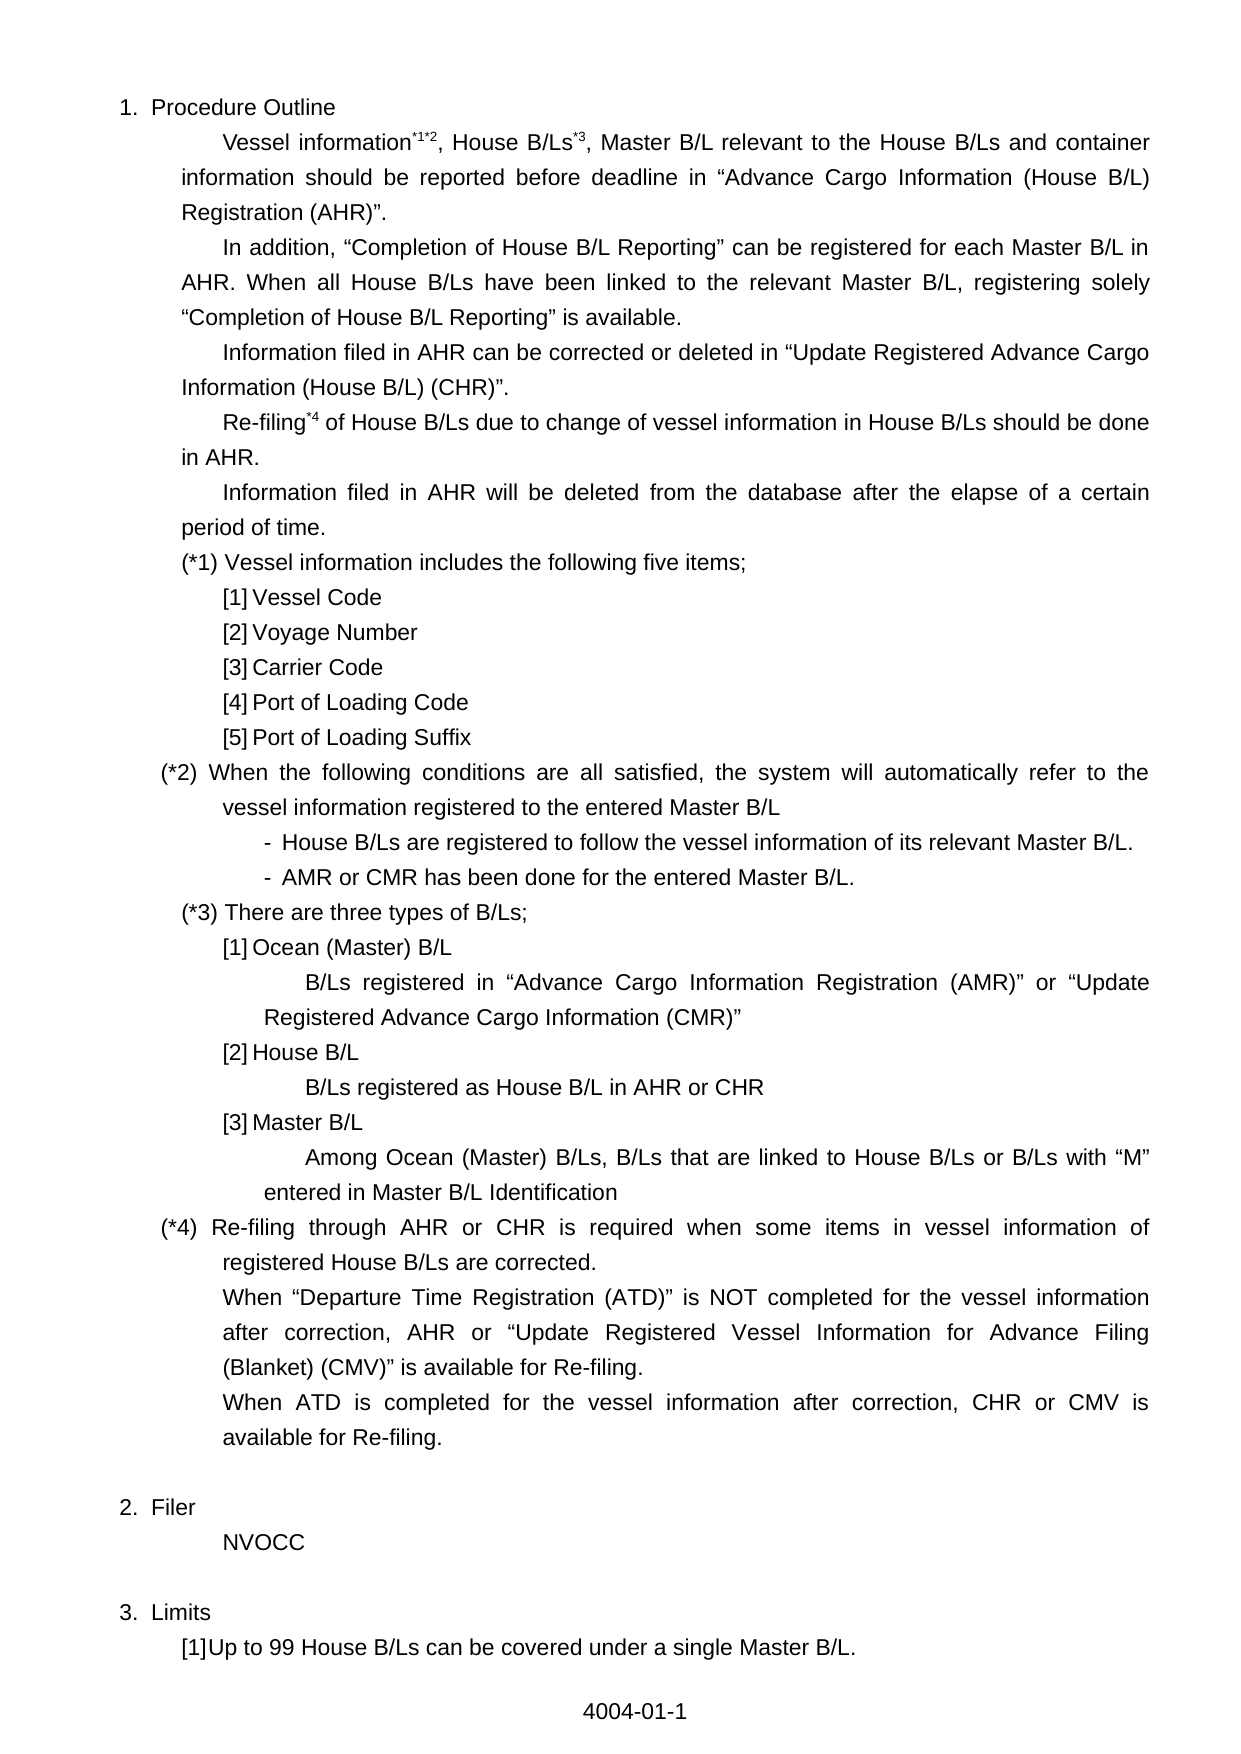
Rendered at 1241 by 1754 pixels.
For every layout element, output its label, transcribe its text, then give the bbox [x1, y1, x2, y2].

text NVOCC [163, 1524, 1150, 1559]
text [5] Port of Loading Suffix [208, 719, 1150, 754]
text Re-filing*4 of House B/Ls due to change of vessel information in House B/Ls should be done in AHR. [163, 404, 1150, 474]
text (*2) When the following conditions are all satisfied, the system will automatically refer to the vessel information registered to the entered Master B/L [160, 754, 1150, 824]
text B/Ls registered in “Advance Cargo Information Registration (AMR)” or “Update Registered Advance Cargo Information (CMR)” [252, 964, 1150, 1034]
text [2] House B/L [208, 1034, 1150, 1069]
text Vessel information*1*2, House B/Ls*3, Master B/L relevant to the House B/Ls and container information should be reported before deadline in “Advance Cargo Information (House B/L) Registration (AHR)”. [163, 124, 1150, 229]
text [1] Ocean (Master) B/L [208, 929, 1150, 964]
text Information filed in AHR will be deleted from the database after the elapse of a certain period of time. [163, 474, 1150, 544]
text 2. Filer [119, 1489, 1150, 1524]
text [4] Port of Loading Code [208, 684, 1150, 719]
text Information filed in AHR can be corrected or deleted in “Update Registered Advance Cargo Information (House B/L) (CHR)”. [163, 334, 1150, 404]
text [3] Master B/L [208, 1104, 1150, 1139]
text [3] Carrier Code [208, 649, 1150, 684]
text In addition, “Completion of House B/L Reporting” can be registered for each Master B/L in AHR. When all House B/Ls have been linked to the relevant Master B/L, registering solely “Completion of House B/L Reporting” is available. [163, 229, 1150, 334]
text 1. Procedure Outline [119, 89, 1150, 124]
text [2] Voyage Number [208, 614, 1150, 649]
text [1] Up to 99 House B/Ls can be covered under a single Master B/L. [163, 1629, 1150, 1664]
text (*3) There are three types of B/Ls; [161, 894, 1150, 929]
text (*4) Re-filing through AHR or CHR is required when some items in vessel information of registered House B/Ls are corrected. When “Departure Time Registration (ATD)” is NOT completed for the vessel information after correction, AHR or “Update Registered Vessel Information for Advance Filing (Blanket) (CMV)” is available for Re-filing. When ATD is completed for the vessel information after correction, CHR or CMV is available for Re-filing. [160, 1209, 1150, 1454]
text (*1) Vessel information includes the following five items; [161, 544, 1150, 579]
text B/Ls registered as House B/L in AHR or CHR [252, 1069, 1150, 1104]
text Among Ocean (Master) B/Ls, B/Ls that are linked to House B/Ls or B/Ls with “M” entered in Master B/L Identification [252, 1139, 1150, 1209]
text [1] Vessel Code [208, 579, 1150, 614]
text - AMR or CMR has been done for the entered Master B/L. [252, 859, 1150, 894]
text 3. Limits [119, 1594, 1150, 1629]
text - House B/Ls are registered to follow the vessel information of its relevant Master B/L. [252, 824, 1150, 859]
